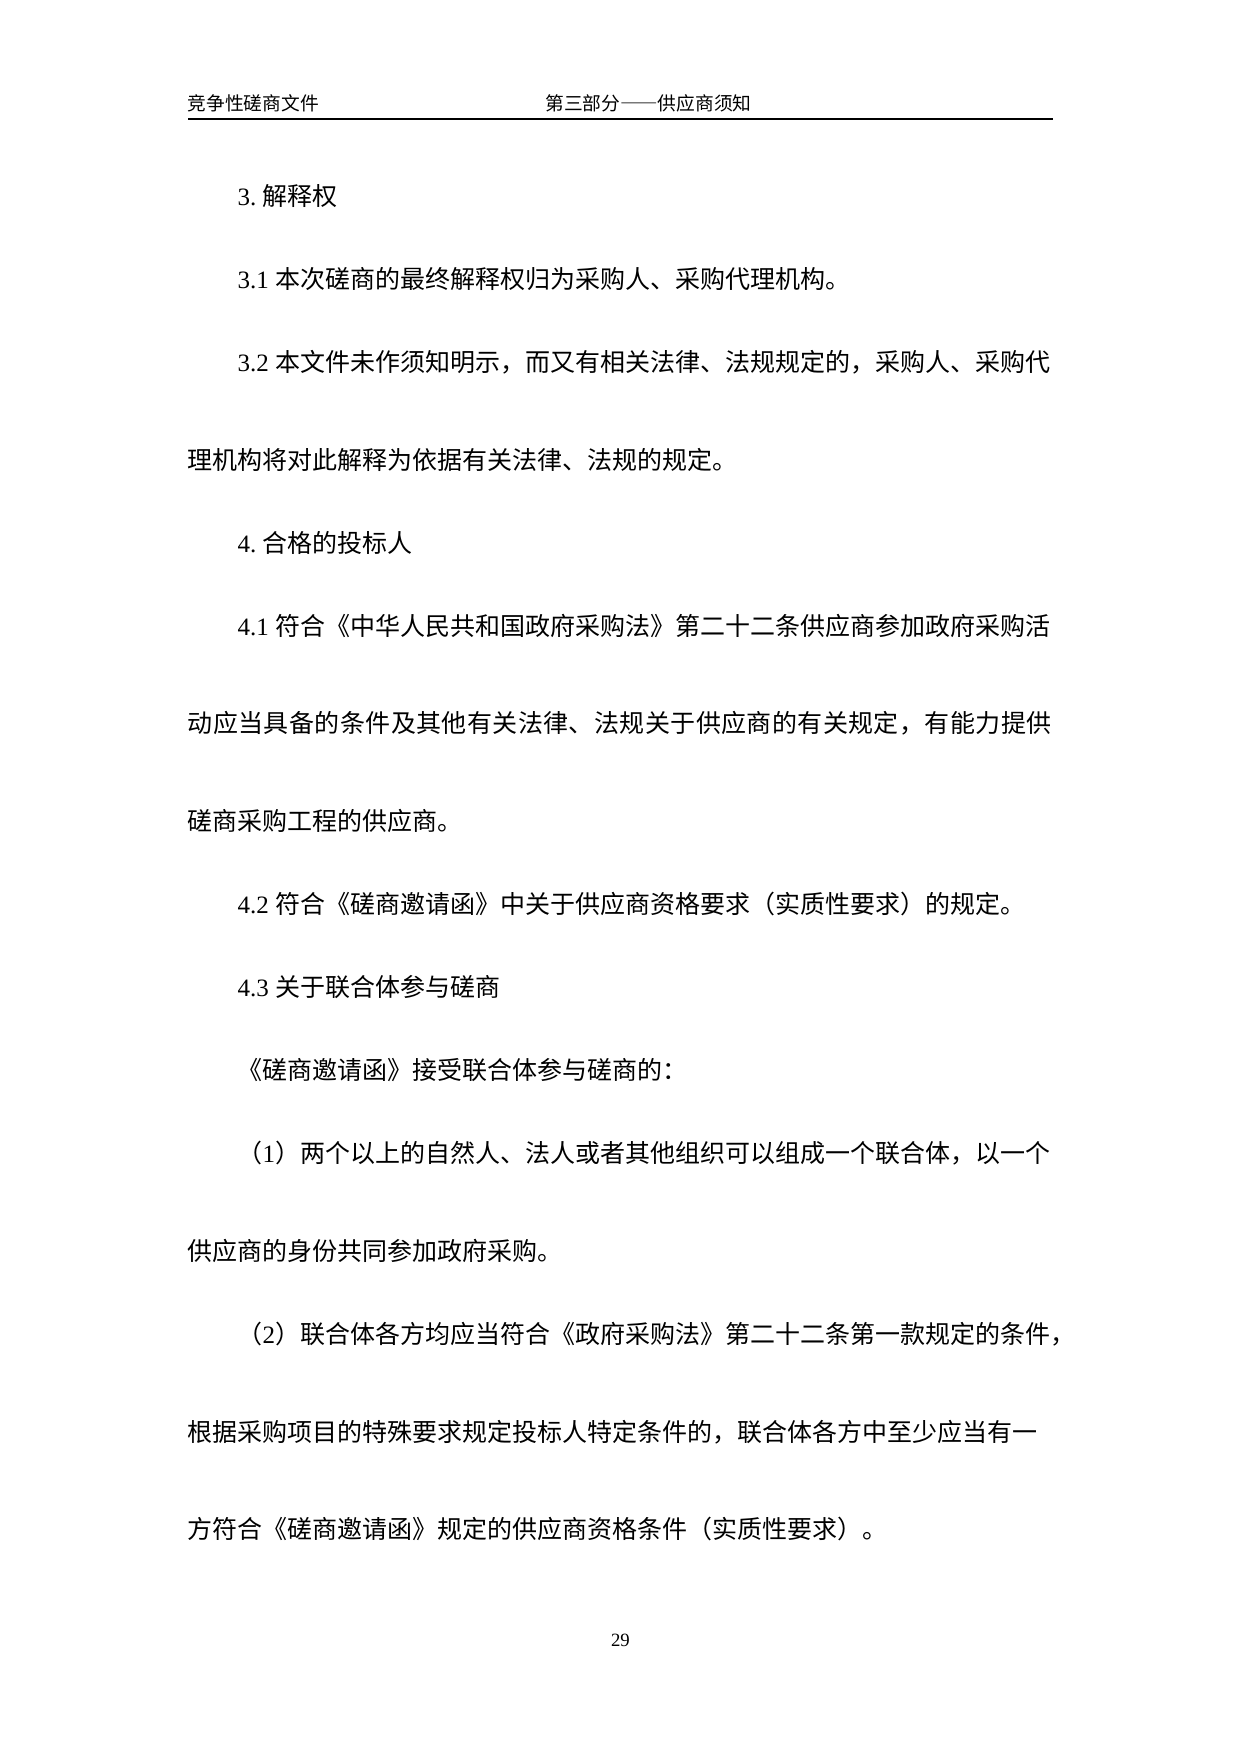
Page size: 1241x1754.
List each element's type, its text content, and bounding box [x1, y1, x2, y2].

text 3. 解释权 [187, 162, 1053, 227]
text 3.2 本文件未作须知明示，而又有相关法律、法规规定的，采购人、采购代理机构将对此解释为依据有关法律、法规的规定。 [187, 328, 1053, 491]
text 《磋商邀请函》接受联合体参与磋商的： [187, 1036, 1053, 1101]
text （2）联合体各方均应当符合《政府采购法》第二十二条第一款规定的条件，根据采购项目的特殊要求规定投标人特定条件的，联合体各方中至少应当有一方符合《磋商邀请函》规定的供应商资格条件（实质性要求）。 [187, 1300, 1053, 1560]
text 4. 合格的投标人 [187, 509, 1053, 574]
text 3.1 本次磋商的最终解释权归为采购人、采购代理机构。 [187, 245, 1053, 310]
text （1）两个以上的自然人、法人或者其他组织可以组成一个联合体，以一个供应商的身份共同参加政府采购。 [187, 1119, 1053, 1282]
text 4.1 符合《中华人民共和国政府采购法》第二十二条供应商参加政府采购活动应当具备的条件及其他有关法律、法规关于供应商的有关规定，有能力提供磋商采购工程的供应商。 [187, 592, 1053, 852]
text 4.2 符合《磋商邀请函》中关于供应商资格要求（实质性要求）的规定。 [187, 870, 1053, 935]
text 4.3 关于联合体参与磋商 [187, 953, 1053, 1018]
